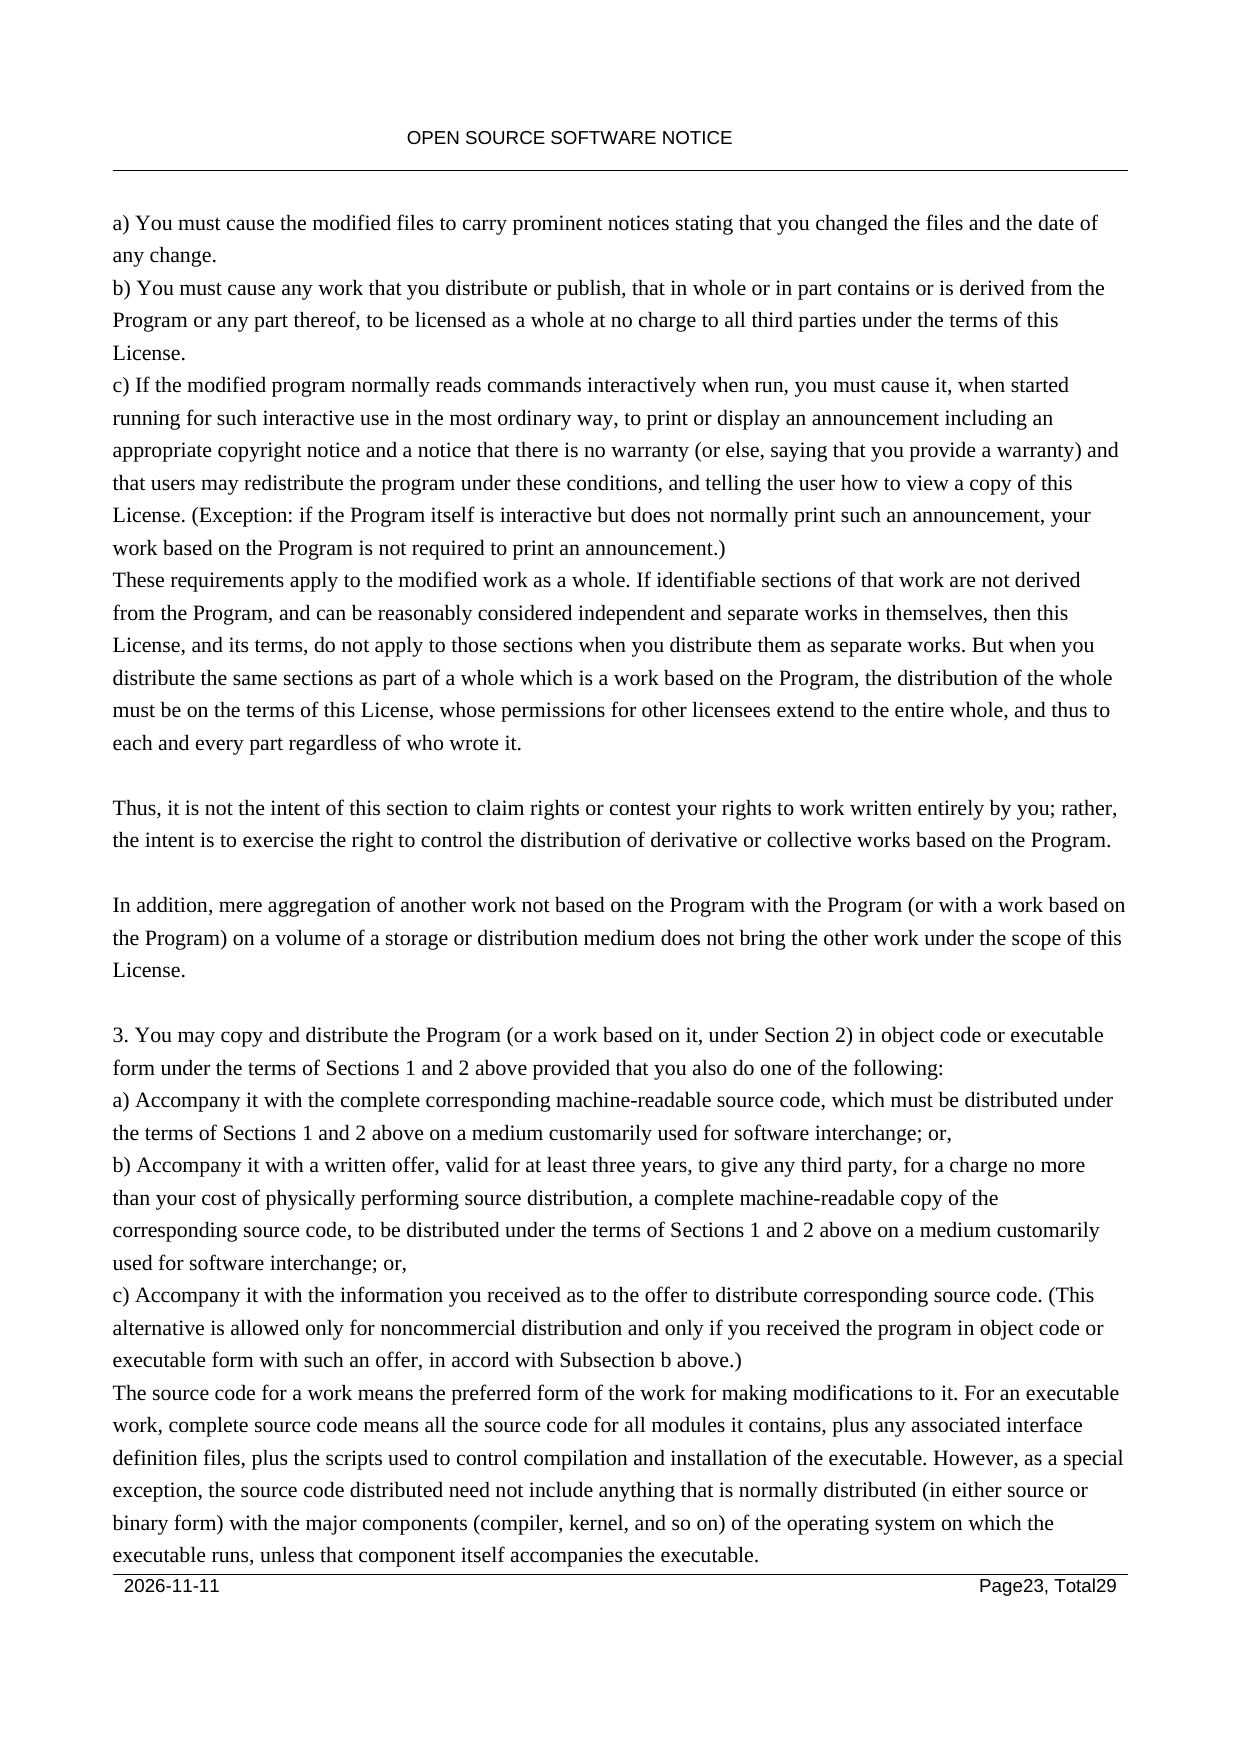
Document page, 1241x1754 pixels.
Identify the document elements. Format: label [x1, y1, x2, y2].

text [112, 206, 1128, 1571]
